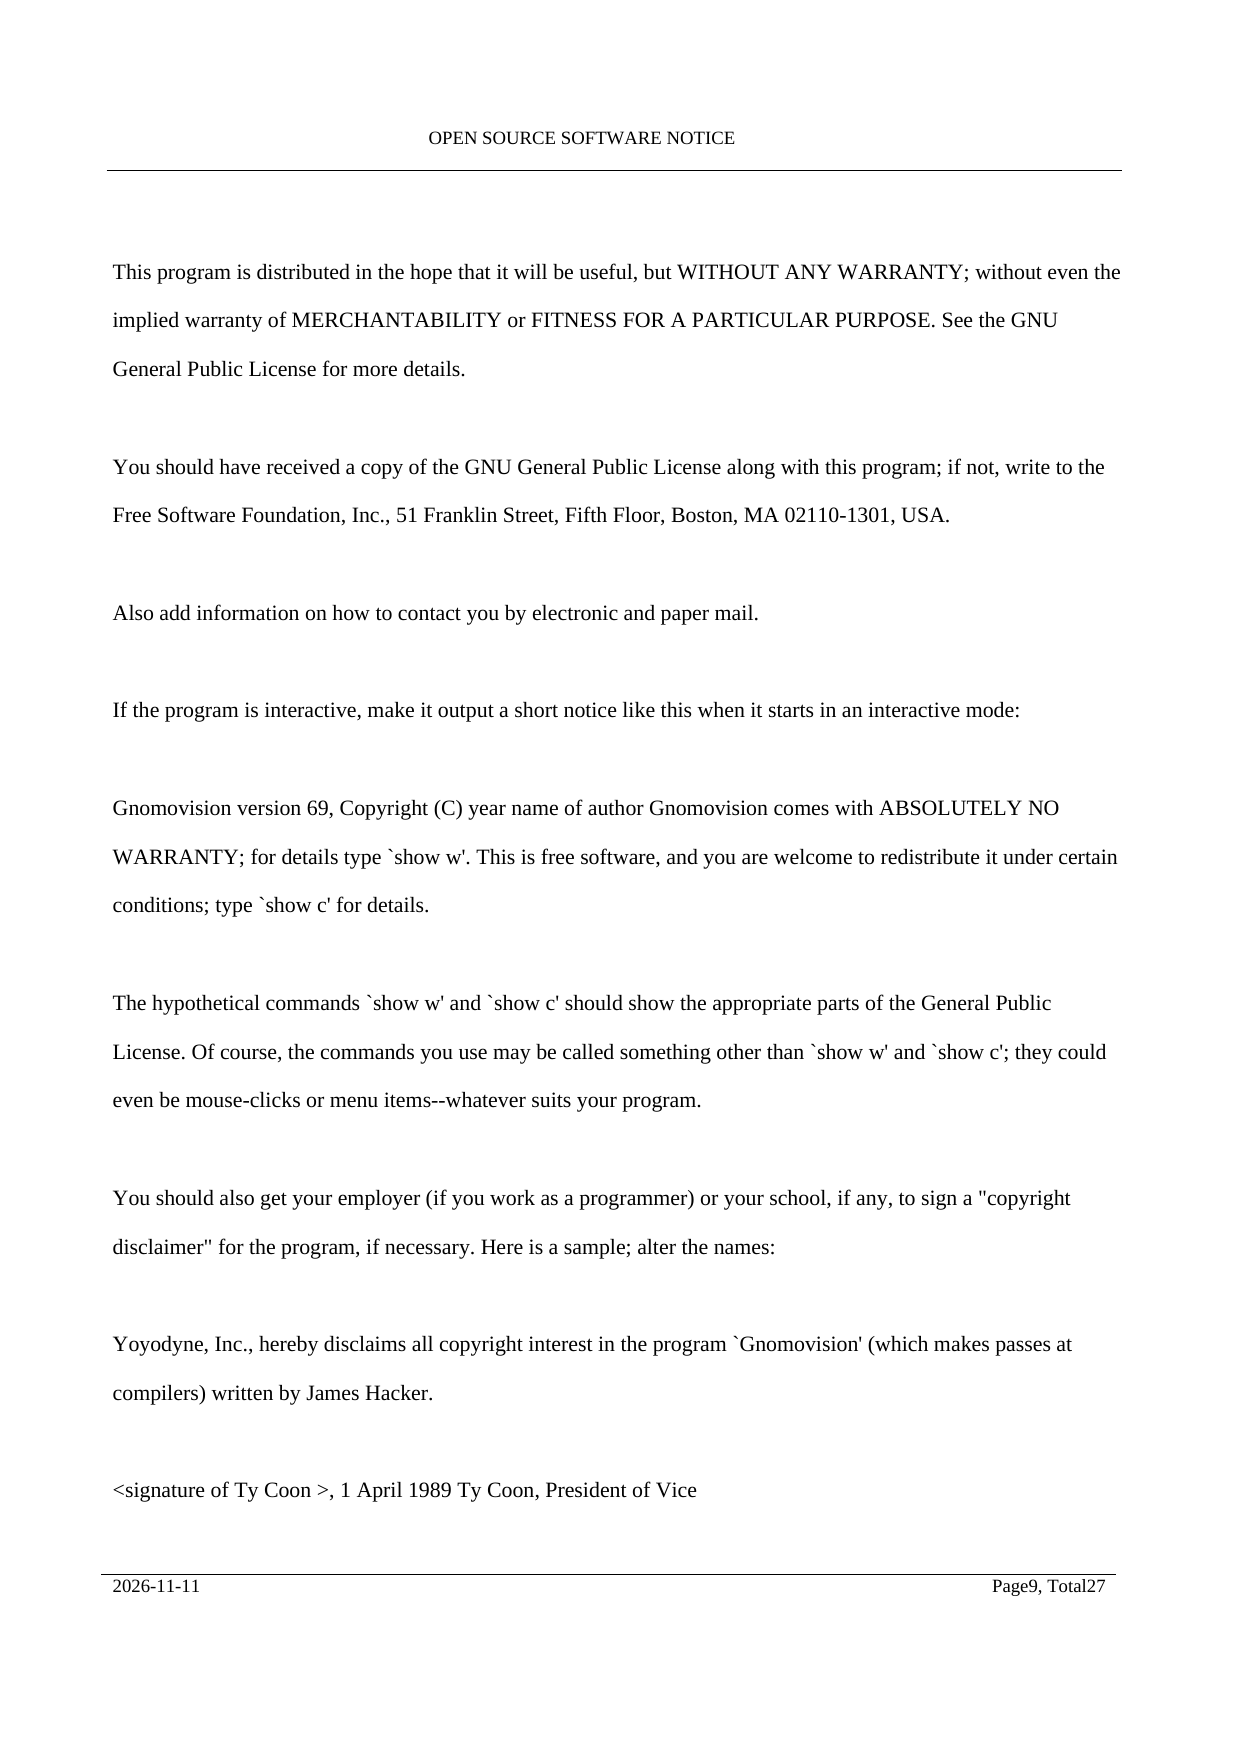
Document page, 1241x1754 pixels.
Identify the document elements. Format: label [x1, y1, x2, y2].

text [112, 206, 1128, 1506]
